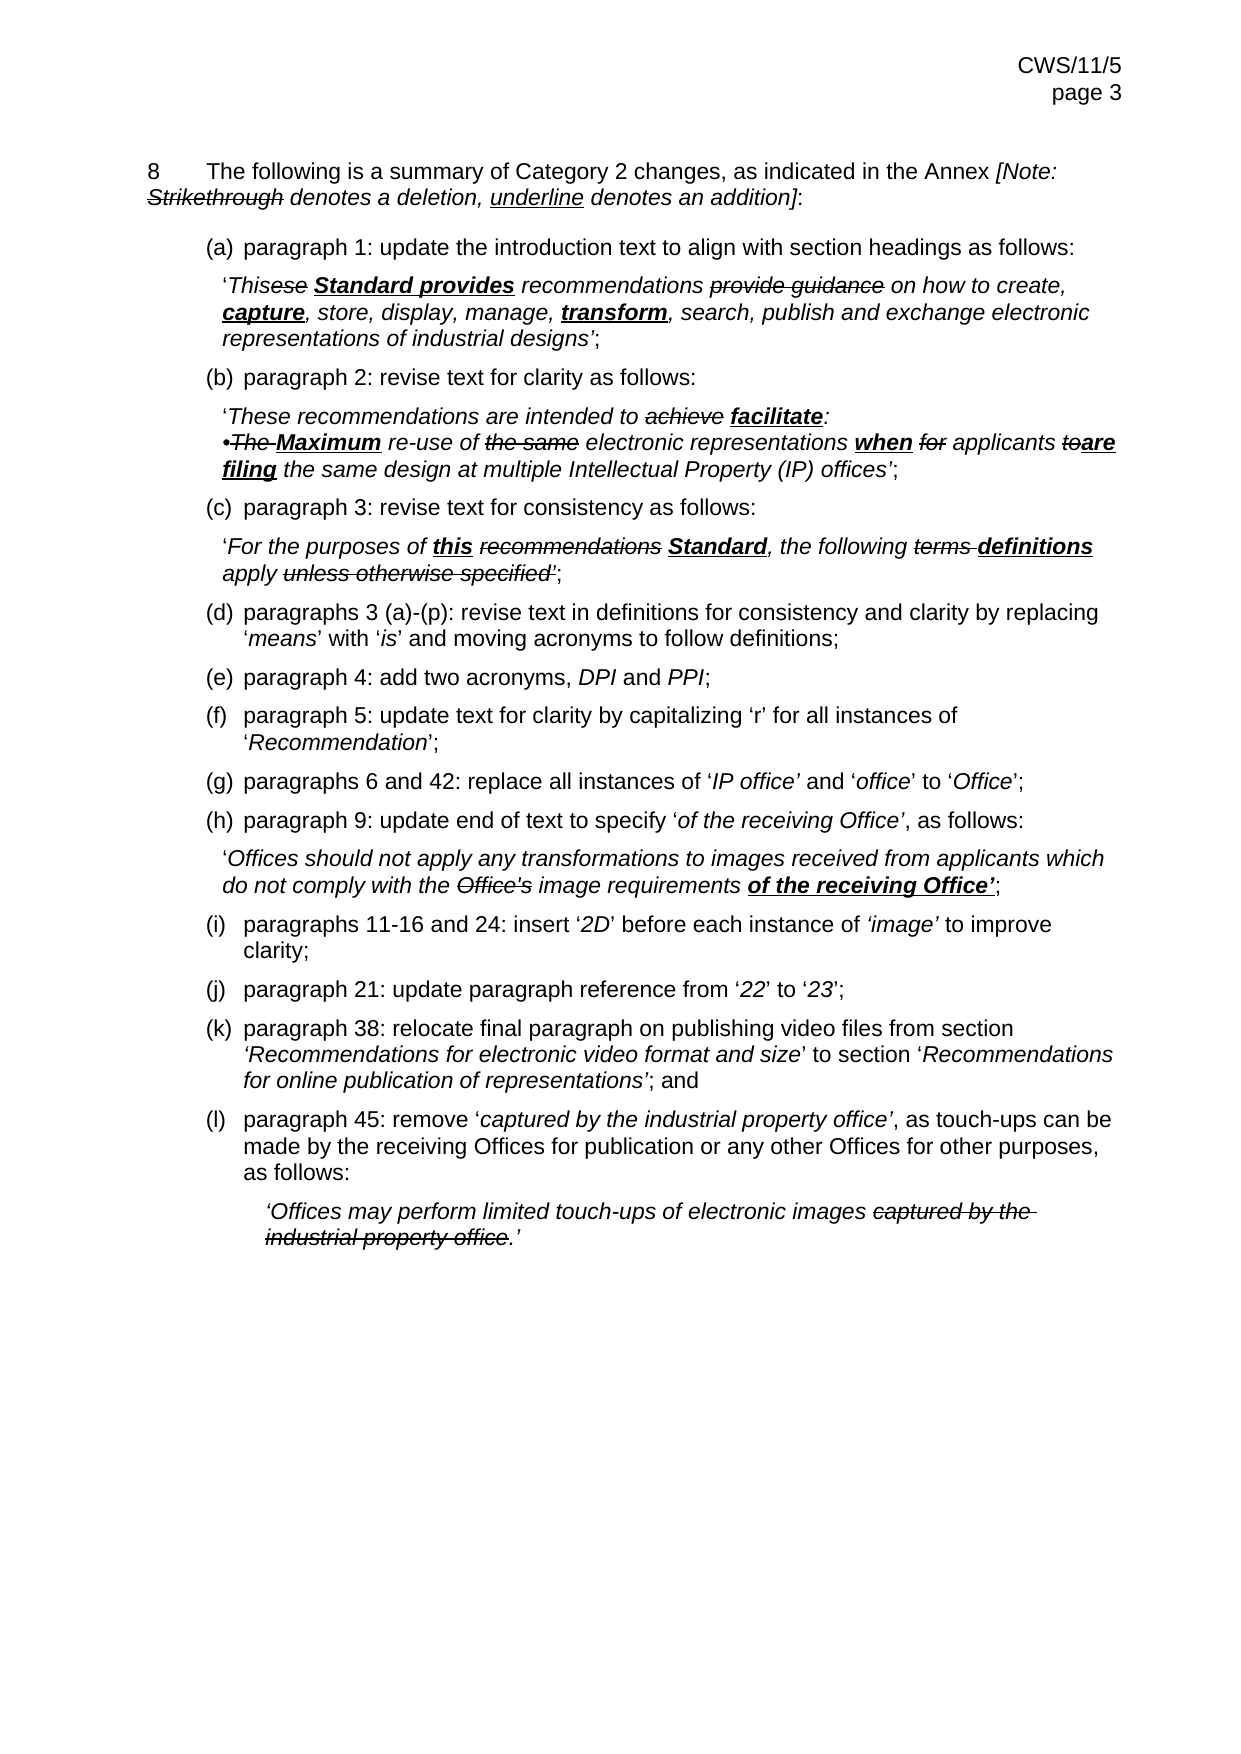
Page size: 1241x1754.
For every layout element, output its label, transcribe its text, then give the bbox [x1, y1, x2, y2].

list paragraph 4: add two acronyms, DPI and PPI; [206, 664, 1122, 690]
list paragraph 38: relocate final paragraph on publishing video files from section ‘Recommendations for electronic video format and size’ to section ‘Recommendations for online publication of representations’; and [206, 1015, 1122, 1094]
list paragraph 2: revise text for clarity as follows: [206, 364, 1122, 390]
list paragraph 45: remove ‘captured by the industrial property office’, as touch-ups can be made by the receiving Offices for publication or any other Offices for other purposes, as follows: [206, 1106, 1122, 1185]
list paragraph 3: revise text for consistency as follows: [206, 494, 1122, 521]
text The following is a summary of Category 2 changes, as indicated in the Annex [Note: Strikethrough denotes a deletion, underline denotes an addition]: [147, 158, 1122, 211]
list paragraph 21: update paragraph reference from ‘22’ to ‘23’; [206, 976, 1122, 1002]
list paragraph 1: update the introduction text to align with section headings as follows: [206, 233, 1122, 260]
list paragraphs 6 and 42: replace all instances of ‘IP office’ and ‘office’ to ‘Office’; [206, 768, 1122, 794]
list ‘Offices should not apply any transformations to images received from applicants which do not comply with the Office's image requirements of the receiving Office’; [222, 845, 1122, 898]
list paragraphs 11-16 and 24: insert ‘2D’ before each instance of ‘image’ to improve clarity; [206, 911, 1122, 963]
list paragraph 9: update end of text to specify ‘of the receiving Office’, as follows: [206, 807, 1122, 833]
list paragraph 5: update text for clarity by capitalizing ‘r’ for all instances of ‘Recommendation’; [206, 702, 1122, 755]
list paragraphs 3 (a)-(p): revise text in definitions for consistency and clarity by replacing ‘means’ with ‘is’ and moving acronyms to follow definitions; [206, 598, 1122, 651]
list •The Maximum re-use of the same electronic representations when for applicants toare filing the same design at multiple Intellectual Property (IP) offices’; [222, 429, 1122, 482]
list ‘Thisese Standard provides recommendations provide guidance on how to create, capture, store, display, manage, transform, search, publish and exchange electronic representations of industrial designs’; [222, 272, 1122, 351]
list ‘For the purposes of this recommendations Standard, the following terms definitions apply unless otherwise specified’; [222, 533, 1122, 586]
list ‘These recommendations are intended to achieve facilitate: [222, 403, 1122, 429]
list ‘Offices may perform limited touch-ups of electronic images captured by the industrial property office.’ [265, 1198, 1122, 1251]
